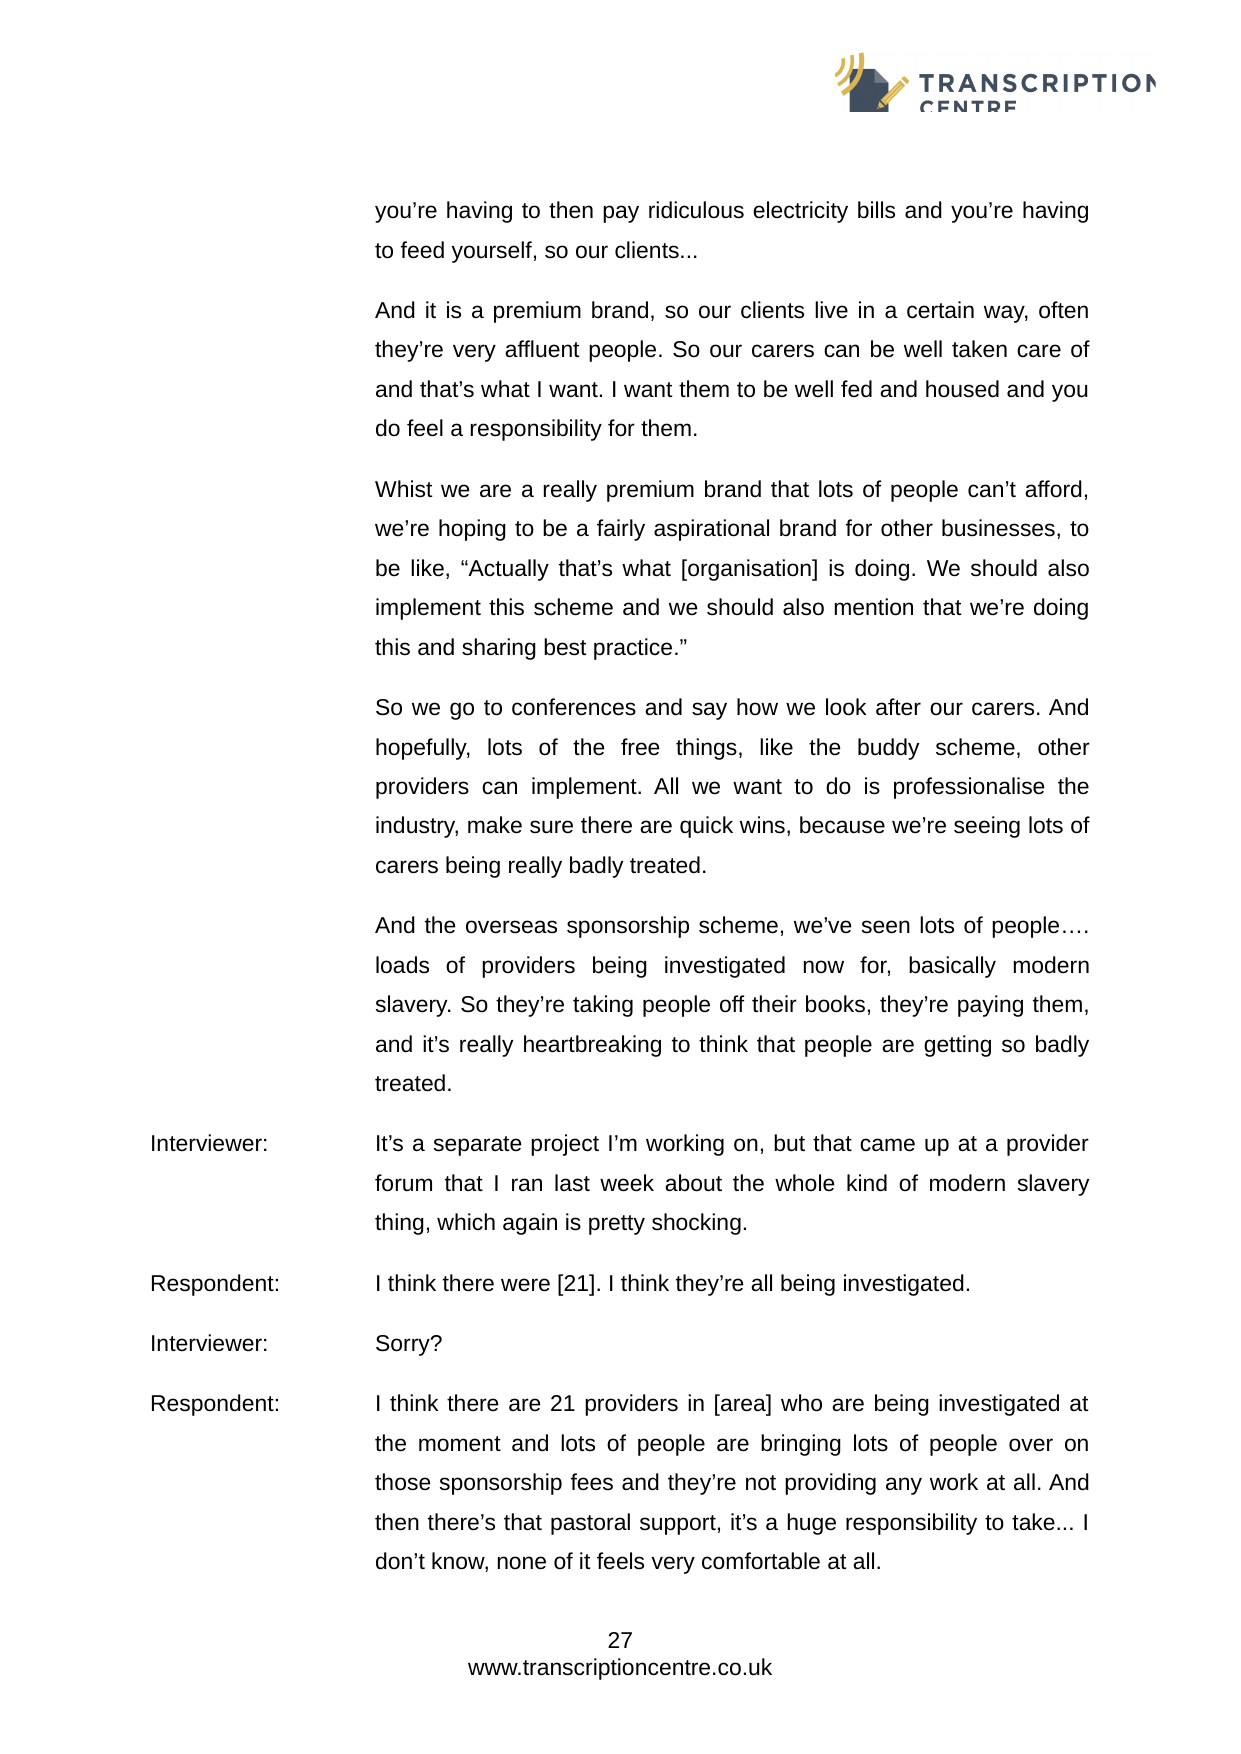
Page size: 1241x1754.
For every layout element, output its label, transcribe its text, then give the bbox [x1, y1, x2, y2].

text Interviewer: It’s a separate project I’m working on, but that came up at a provider forum that I ran last week about the whole kind of modern slavery thing, which again is pretty shocking. [150, 1130, 1090, 1236]
text Whist we are a really premium brand that lots of people can’t afford, we’re hoping to be a fairly aspirational brand for other businesses, to be like, “Actually that’s what [organisation] is doing. We should also implement this scheme and we should also mention that we’re doing this and sharing best practice.” [375, 476, 1090, 660]
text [375, 197, 1090, 263]
text Respondent: I think there are 21 providers in [area] who are being investigated at the moment and lots of people are bringing lots of people over on those sponsorship fees and they’re not providing any work at all. And then there’s that pastoral support, it’s a huge responsibility to take... I don’t know, none of it feels very comfortable at all. [150, 1390, 1090, 1574]
text Interviewer: Sorry? [150, 1330, 1090, 1356]
picture [834, 52, 1156, 112]
text Respondent: I think there were [21]. I think they’re all being investigated. [150, 1270, 1090, 1296]
text And it is a premium brand, so our clients live in a certain way, often they’re very affluent people. So our carers can be well taken care of and that’s what I want. I want them to be well fed and housed and you do feel a responsibility for them. [375, 297, 1090, 442]
text So we go to conferences and say how we look after our carers. And hopefully, lots of the free things, like the buddy scheme, other providers can implement. All we want to do is professionalise the industry, make sure there are quick wins, because we’re seeing lots of carers being really badly treated. [375, 694, 1090, 878]
text And the overseas sponsorship scheme, we’ve seen lots of people…. loads of providers being investigated now for, basically modern slavery. So they’re taking people off their books, they’re paying them, and it’s really heartbreaking to think that people are getting so badly treated. [375, 912, 1090, 1096]
